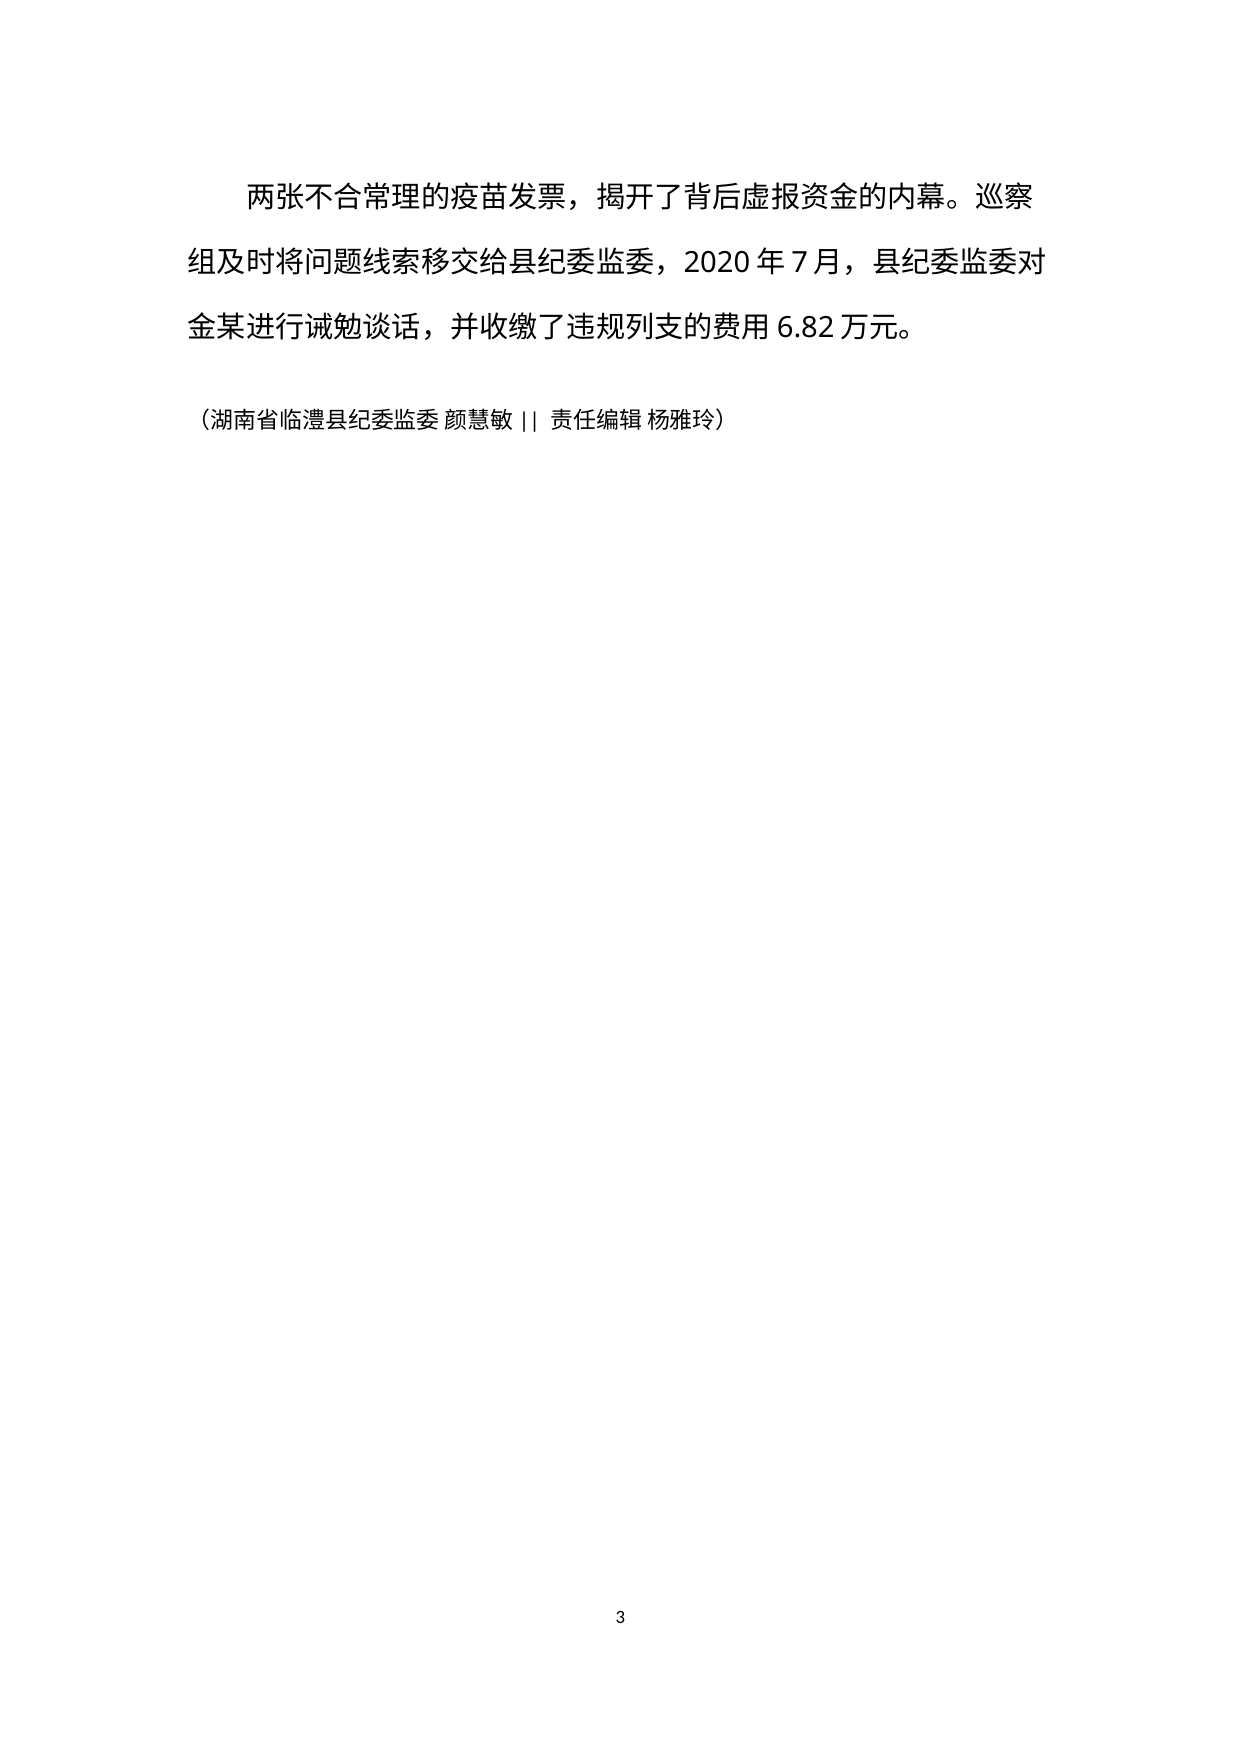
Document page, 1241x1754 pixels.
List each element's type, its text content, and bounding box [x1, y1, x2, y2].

text 两张不合常理的疫苗发票，揭开了背后虚报资金的内幕。巡察组及时将问题线索移交给县纪委监委，2020年7月，县纪委监委对金某进行诫勉谈话，并收缴了违规列支的费用6.82万元。 [187, 162, 1053, 357]
text （湖南省临澧县纪委监委 颜慧敏 || 责任编辑 杨雅玲） [187, 386, 1053, 451]
